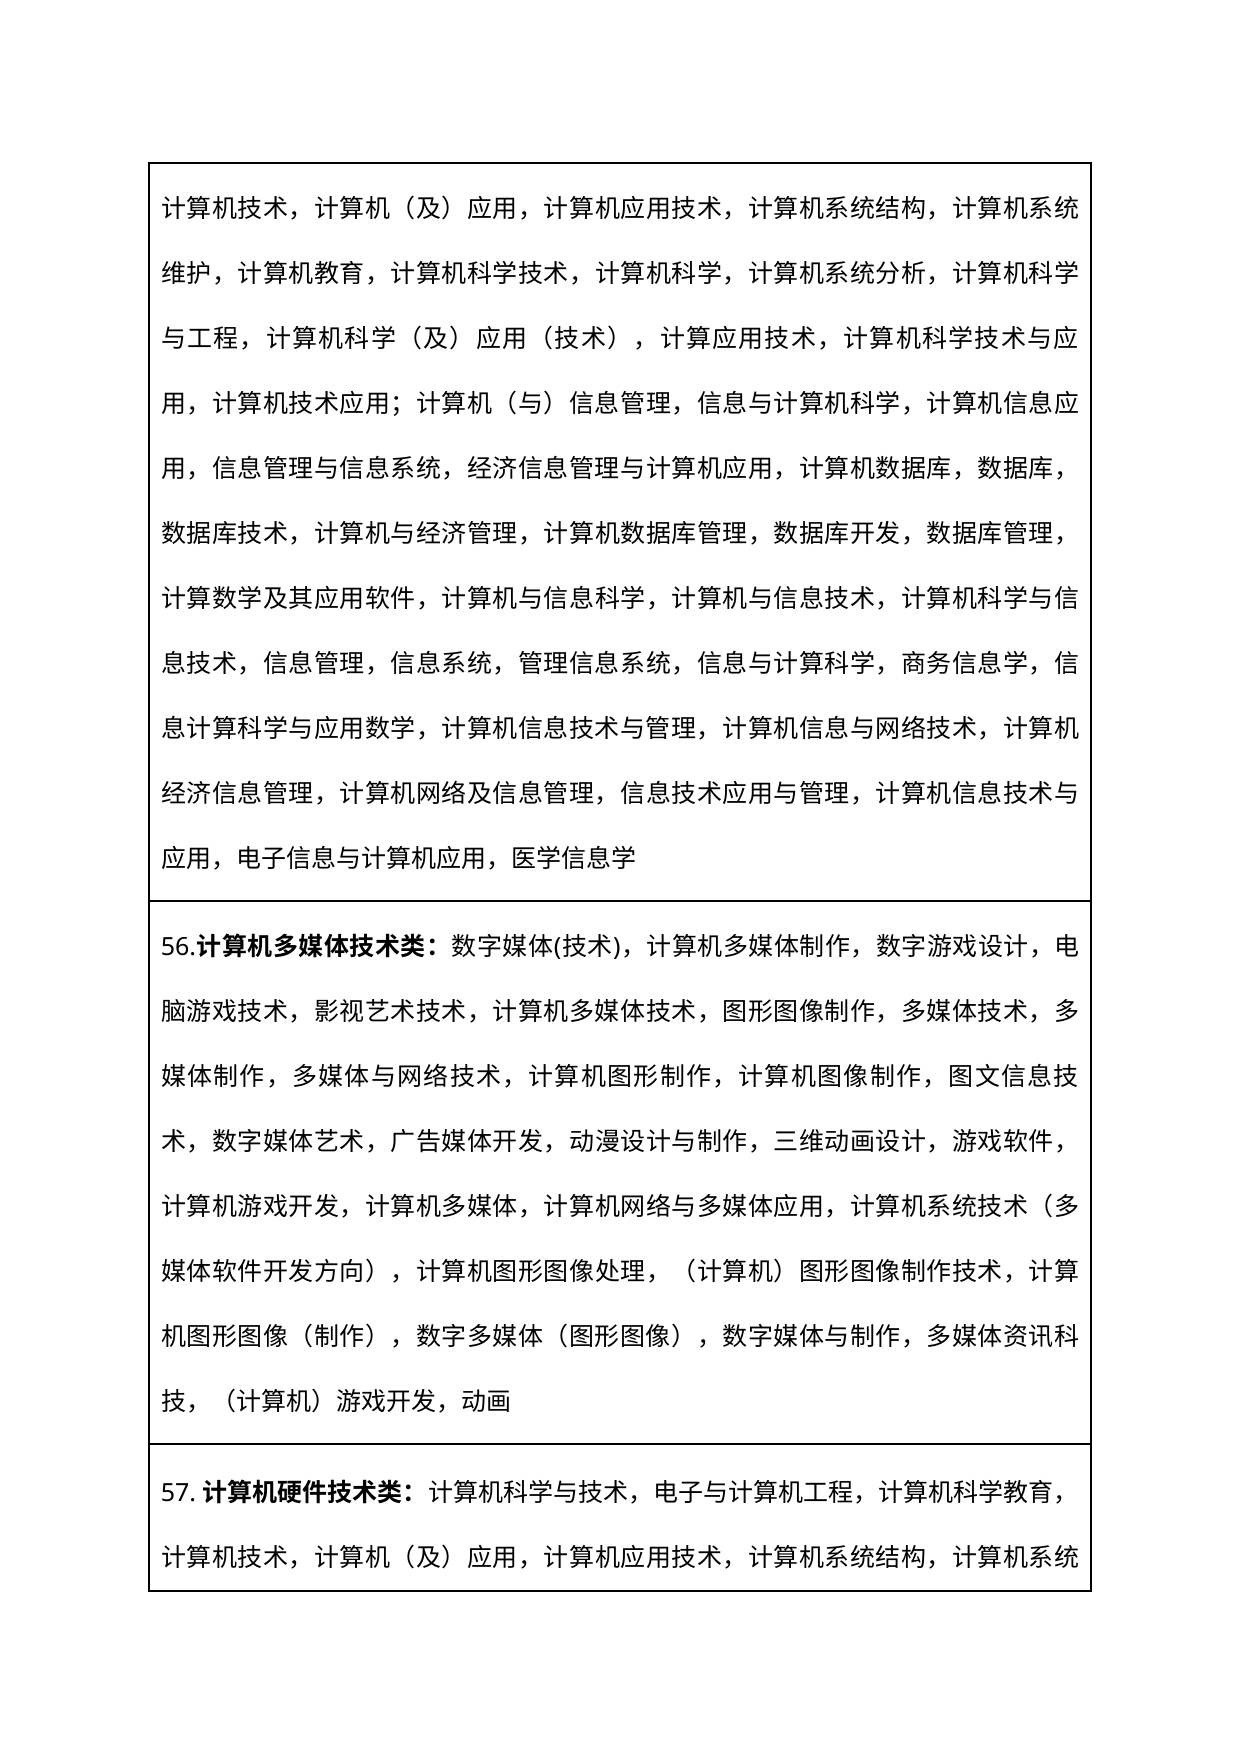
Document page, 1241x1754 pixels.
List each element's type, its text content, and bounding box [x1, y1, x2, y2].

table_cell 56.计算机多媒体技术类：数字媒体(技术)，计算机多媒体制作，数字游戏设计，电脑游戏技术，影视艺术技术，计算机多媒体技术，图形图像制作，多媒体技术，多媒体制作，多媒体与网络技术，计算机图形制作，计算机图像制作，图文信息技术，数字媒体艺术，广告媒体开发，动漫设计与制作，三维动画设计，游戏软件，计算机游戏开发，计算机多媒体，计算机网络与多媒体应用，计算机系统技术（多媒体软件开发方向），计算机图形图像处理，（计算机）图形图像制作技术，计算机图形图像（制作），数字多媒体（图形图像），数字媒体与制作，多媒体资讯科技，（计算机）游戏开发，动画 [150, 902, 1090, 1443]
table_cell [150, 1445, 1090, 1590]
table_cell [150, 164, 1090, 900]
